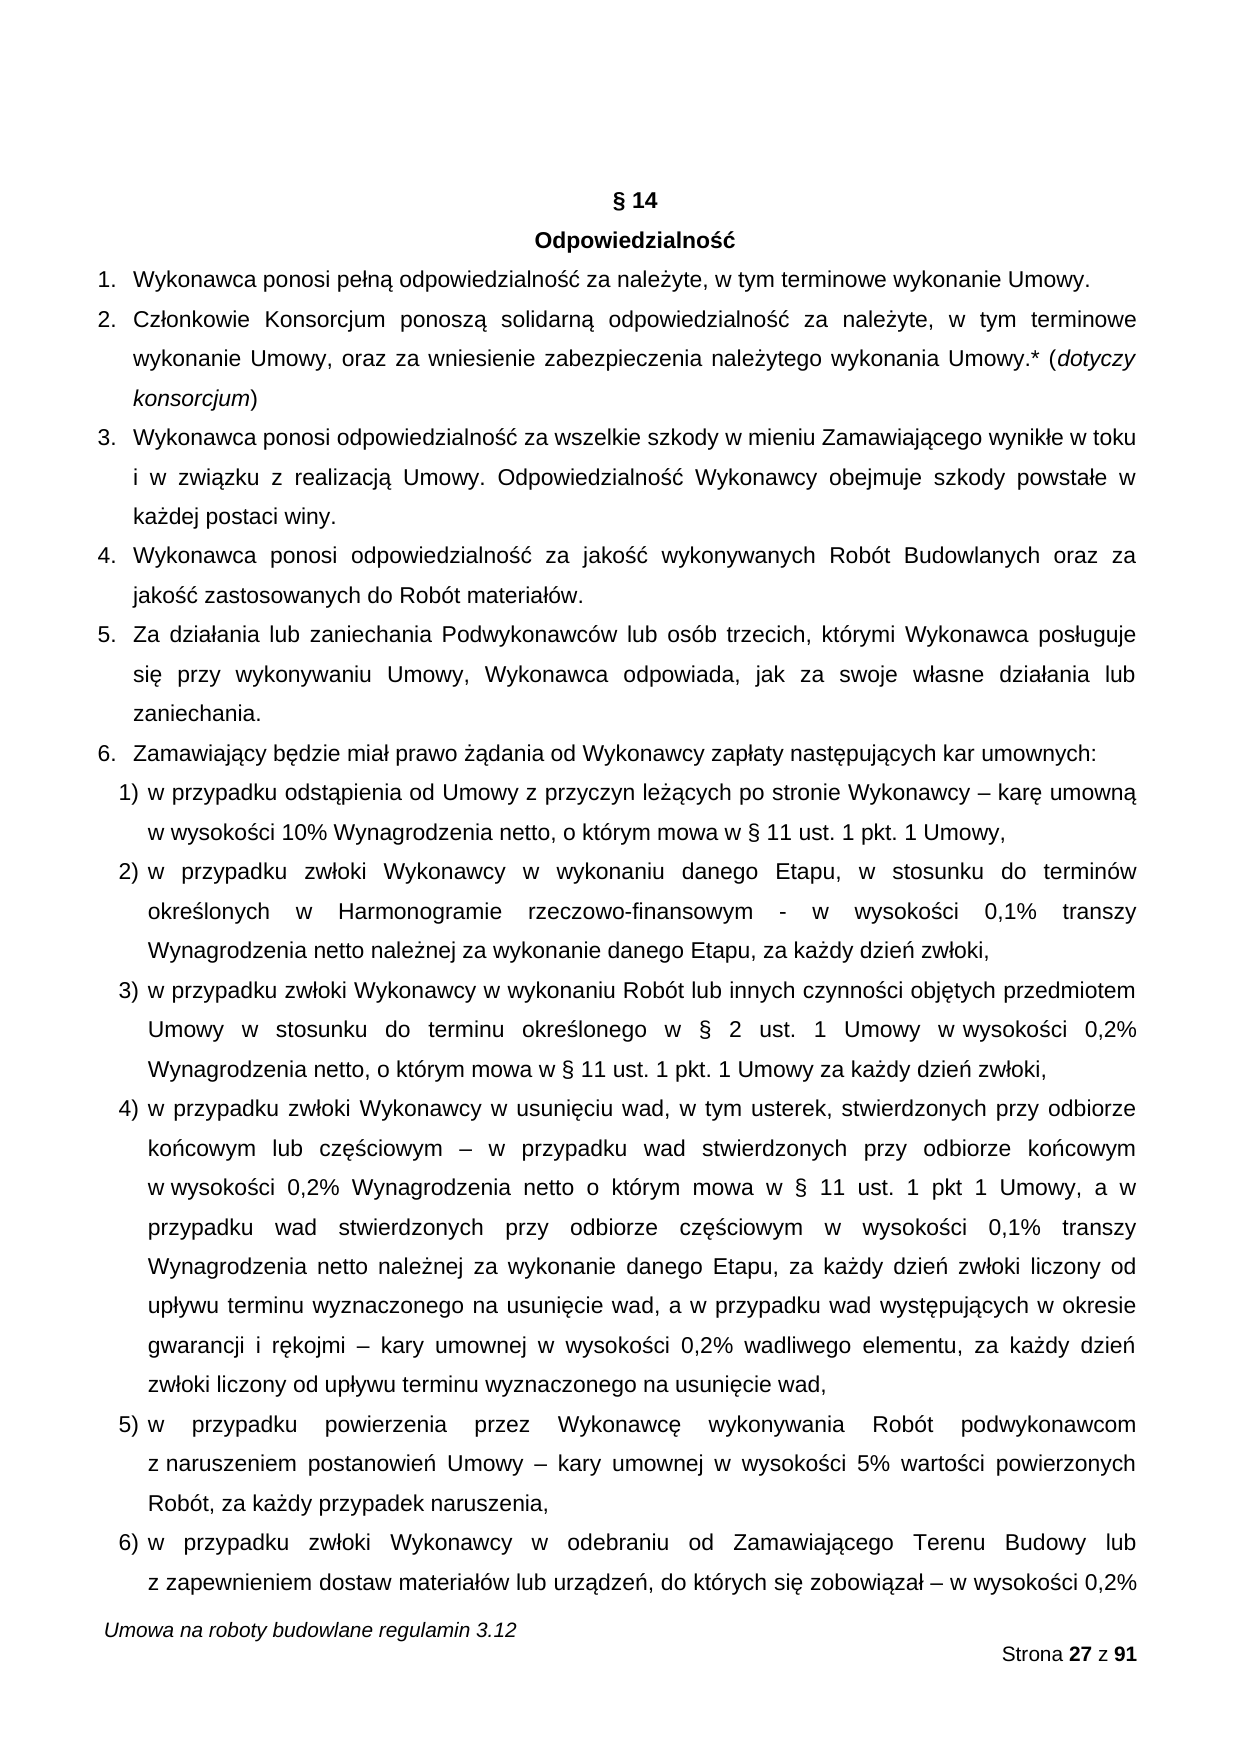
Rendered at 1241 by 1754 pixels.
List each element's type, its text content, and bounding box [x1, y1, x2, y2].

text § 14 [133, 187, 1137, 213]
list Zamawiający będzie miał prawo żądania od Wykonawcy zapłaty następujących kar umownych: [97, 740, 1137, 766]
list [118, 1529, 1137, 1595]
list Za działania lub zaniechania Podwykonawców lub osób trzecich, którymi Wykonawca posługuje się przy wykonywaniu Umowy, Wykonawca odpowiada, jak za swoje własne działania lub zaniechania. [97, 621, 1137, 727]
list w przypadku zwłoki Wykonawcy w wykonaniu Robót lub innych czynności objętych przedmiotem Umowy w stosunku do terminu określonego w § 2 ust. 1 Umowy w wysokości 0,2% Wynagrodzenia netto, o którym mowa w § 11 ust. 1 pkt. 1 Umowy za każdy dzień zwłoki, [118, 977, 1137, 1082]
list Wykonawca ponosi odpowiedzialność za jakość wykonywanych Robót Budowlanych oraz za jakość zastosowanych do Robót materiałów. [97, 542, 1137, 608]
text Odpowiedzialność [133, 227, 1137, 253]
list Wykonawca ponosi pełną odpowiedzialność za należyte, w tym terminowe wykonanie Umowy. [97, 266, 1137, 292]
list Członkowie Konsorcjum ponoszą solidarną odpowiedzialność za należyte, w tym terminowe wykonanie Umowy, oraz za wniesienie zabezpieczenia należytego wykonania Umowy.* (dotyczy konsorcjum) [97, 306, 1137, 411]
list w przypadku zwłoki Wykonawcy w usunięciu wad, w tym usterek, stwierdzonych przy odbiorze końcowym lub częściowym – w przypadku wad stwierdzonych przy odbiorze końcowym w wysokości 0,2% Wynagrodzenia netto o którym mowa w § 11 ust. 1 pkt 1 Umowy, a w przypadku wad stwierdzonych przy odbiorze częściowym w wysokości 0,1% transzy Wynagrodzenia netto należnej za wykonanie danego Etapu, za każdy dzień zwłoki liczony od upływu terminu wyznaczonego na usunięcie wad, a w przypadku wad występujących w okresie gwarancji i rękojmi – kary umownej w wysokości 0,2% wadliwego elementu, za każdy dzień zwłoki liczony od upływu terminu wyznaczonego na usunięcie wad, [118, 1095, 1137, 1398]
list w przypadku powierzenia przez Wykonawcę wykonywania Robót podwykonawcom z naruszeniem postanowień Umowy – kary umownej w wysokości 5% wartości powierzonych Robót, za każdy przypadek naruszenia, [118, 1411, 1137, 1516]
list w przypadku odstąpienia od Umowy z przyczyn leżących po stronie Wykonawcy – karę umowną w wysokości 10% Wynagrodzenia netto, o którym mowa w § 11 ust. 1 pkt. 1 Umowy, [118, 779, 1137, 845]
list w przypadku zwłoki Wykonawcy w wykonaniu danego Etapu, w stosunku do terminów określonych w Harmonogramie rzeczowo-finansowym - w wysokości 0,1% transzy Wynagrodzenia netto należnej za wykonanie danego Etapu, za każdy dzień zwłoki, [118, 858, 1137, 963]
list Wykonawca ponosi odpowiedzialność za wszelkie szkody w mieniu Zamawiającego wynikłe w toku i w związku z realizacją Umowy. Odpowiedzialność Wykonawcy obejmuje szkody powstałe w każdej postaci winy. [97, 424, 1137, 529]
